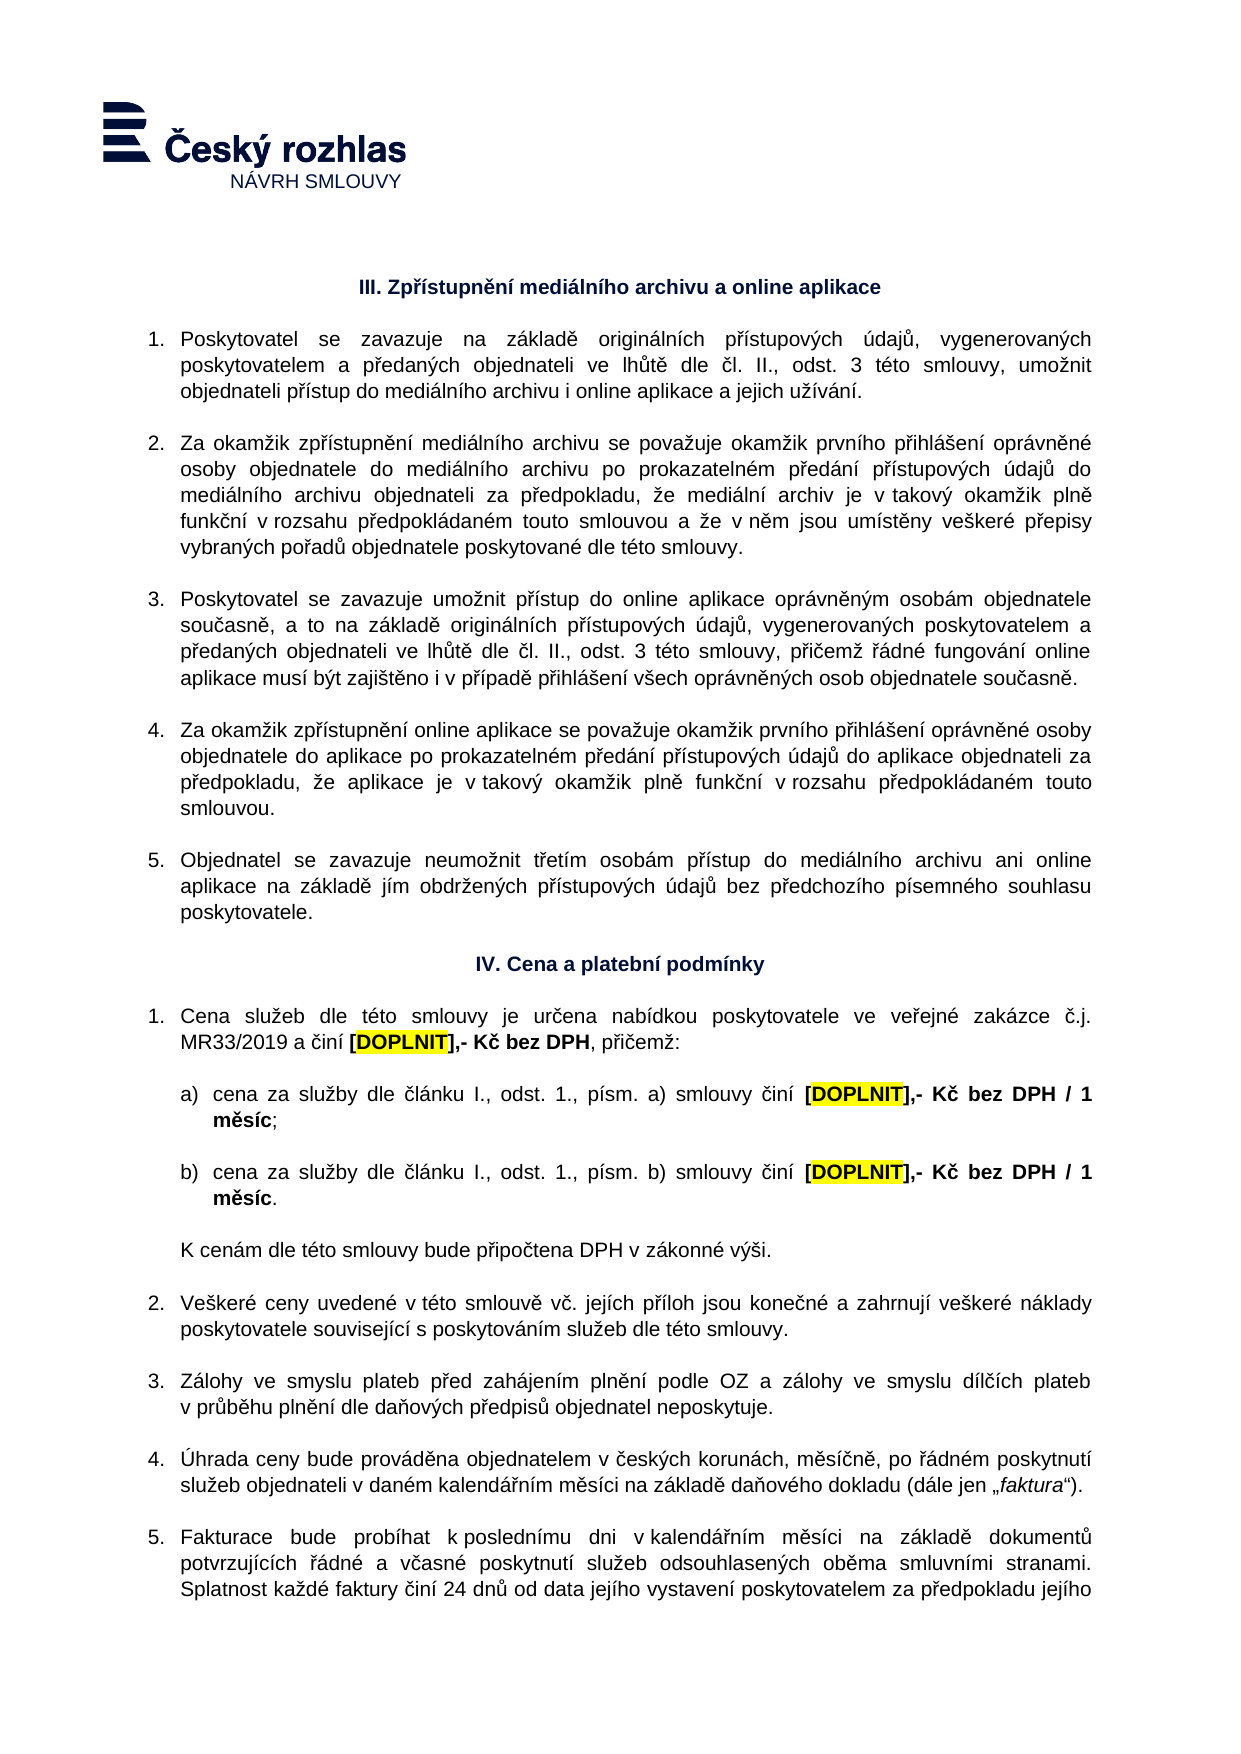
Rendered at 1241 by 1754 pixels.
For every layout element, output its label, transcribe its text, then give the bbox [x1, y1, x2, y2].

picture [103, 102, 406, 168]
subtitle Cena a platební podmínky [148, 951, 1093, 977]
list Objednatel se zavazuje neumožnit třetím osobám přístup do mediálního archivu ani online aplikace na základě jím obdržených přístupových údajů bez předchozího písemného souhlasu poskytovatele. [148, 846, 1093, 924]
list Veškeré ceny uvedené v této smlouvě vč. jejích příloh jsou konečné a zahrnují veškeré náklady poskytovatele související s poskytováním služeb dle této smlouvy. [148, 1289, 1093, 1341]
list cena za služby dle článku I., odst. 1., písm. a) smlouvy činí [DOPLNIT],- Kč bez DPH / 1 měsíc; [180, 1081, 1093, 1133]
list cena za služby dle článku I., odst. 1., písm. b) smlouvy činí [DOPLNIT],- Kč bez DPH / 1 měsíc. [180, 1159, 1093, 1211]
list K cenám dle této smlouvy bude připočtena DPH v zákonné výši. [180, 1237, 1093, 1263]
list Úhrada ceny bude prováděna objednatelem v českých korunách, měsíčně, po řádném poskytnutí služeb objednateli v daném kalendářním měsíci na základě daňového dokladu (dále jen „faktura“). [148, 1445, 1093, 1497]
list Za okamžik zpřístupnění online aplikace se považuje okamžik prvního přihlášení oprávněné osoby objednatele do aplikace po prokazatelném předání přístupových údajů do aplikace objednateli za předpokladu, že aplikace je v takový okamžik plně funkční v rozsahu předpokládaném touto smlouvou. [148, 716, 1093, 820]
list Za okamžik zpřístupnění mediálního archivu se považuje okamžik prvního přihlášení oprávněné osoby objednatele do mediálního archivu po prokazatelném předání přístupových údajů do mediálního archivu objednateli za předpokladu, že mediální archiv je v takový okamžik plně funkční v rozsahu předpokládaném touto smlouvou a že v něm jsou umístěny veškeré přepisy vybraných pořadů objednatele poskytované dle této smlouvy. [148, 430, 1093, 560]
list Cena služeb dle této smlouvy je určena nabídkou poskytovatele ve veřejné zakázce č.j. MR33/2019 a činí [DOPLNIT],- Kč bez DPH, přičemž: [148, 1003, 1093, 1055]
list Zálohy ve smyslu plateb před zahájením plnění podle OZ a zálohy ve smyslu dílčích plateb v průběhu plnění dle daňových předpisů objednatel neposkytuje. [148, 1367, 1093, 1419]
list Poskytovatel se zavazuje umožnit přístup do online aplikace oprávněným osobám objednatele současně, a to na základě originálních přístupových údajů, vygenerovaných poskytovatelem a předaných objednateli ve lhůtě dle čl. II., odst. 3 této smlouvy, přičemž řádné fungování online aplikace musí být zajištěno i v případě přihlášení všech oprávněných osob objednatele současně. [148, 586, 1093, 690]
list Poskytovatel se zavazuje na základě originálních přístupových údajů, vygenerovaných poskytovatelem a předaných objednateli ve lhůtě dle čl. II., odst. 3 této smlouvy, umožnit objednateli přístup do mediálního archivu i online aplikace a jejich užívání. [148, 326, 1093, 404]
subtitle Zpřístupnění mediálního archivu a online aplikace [148, 273, 1093, 299]
